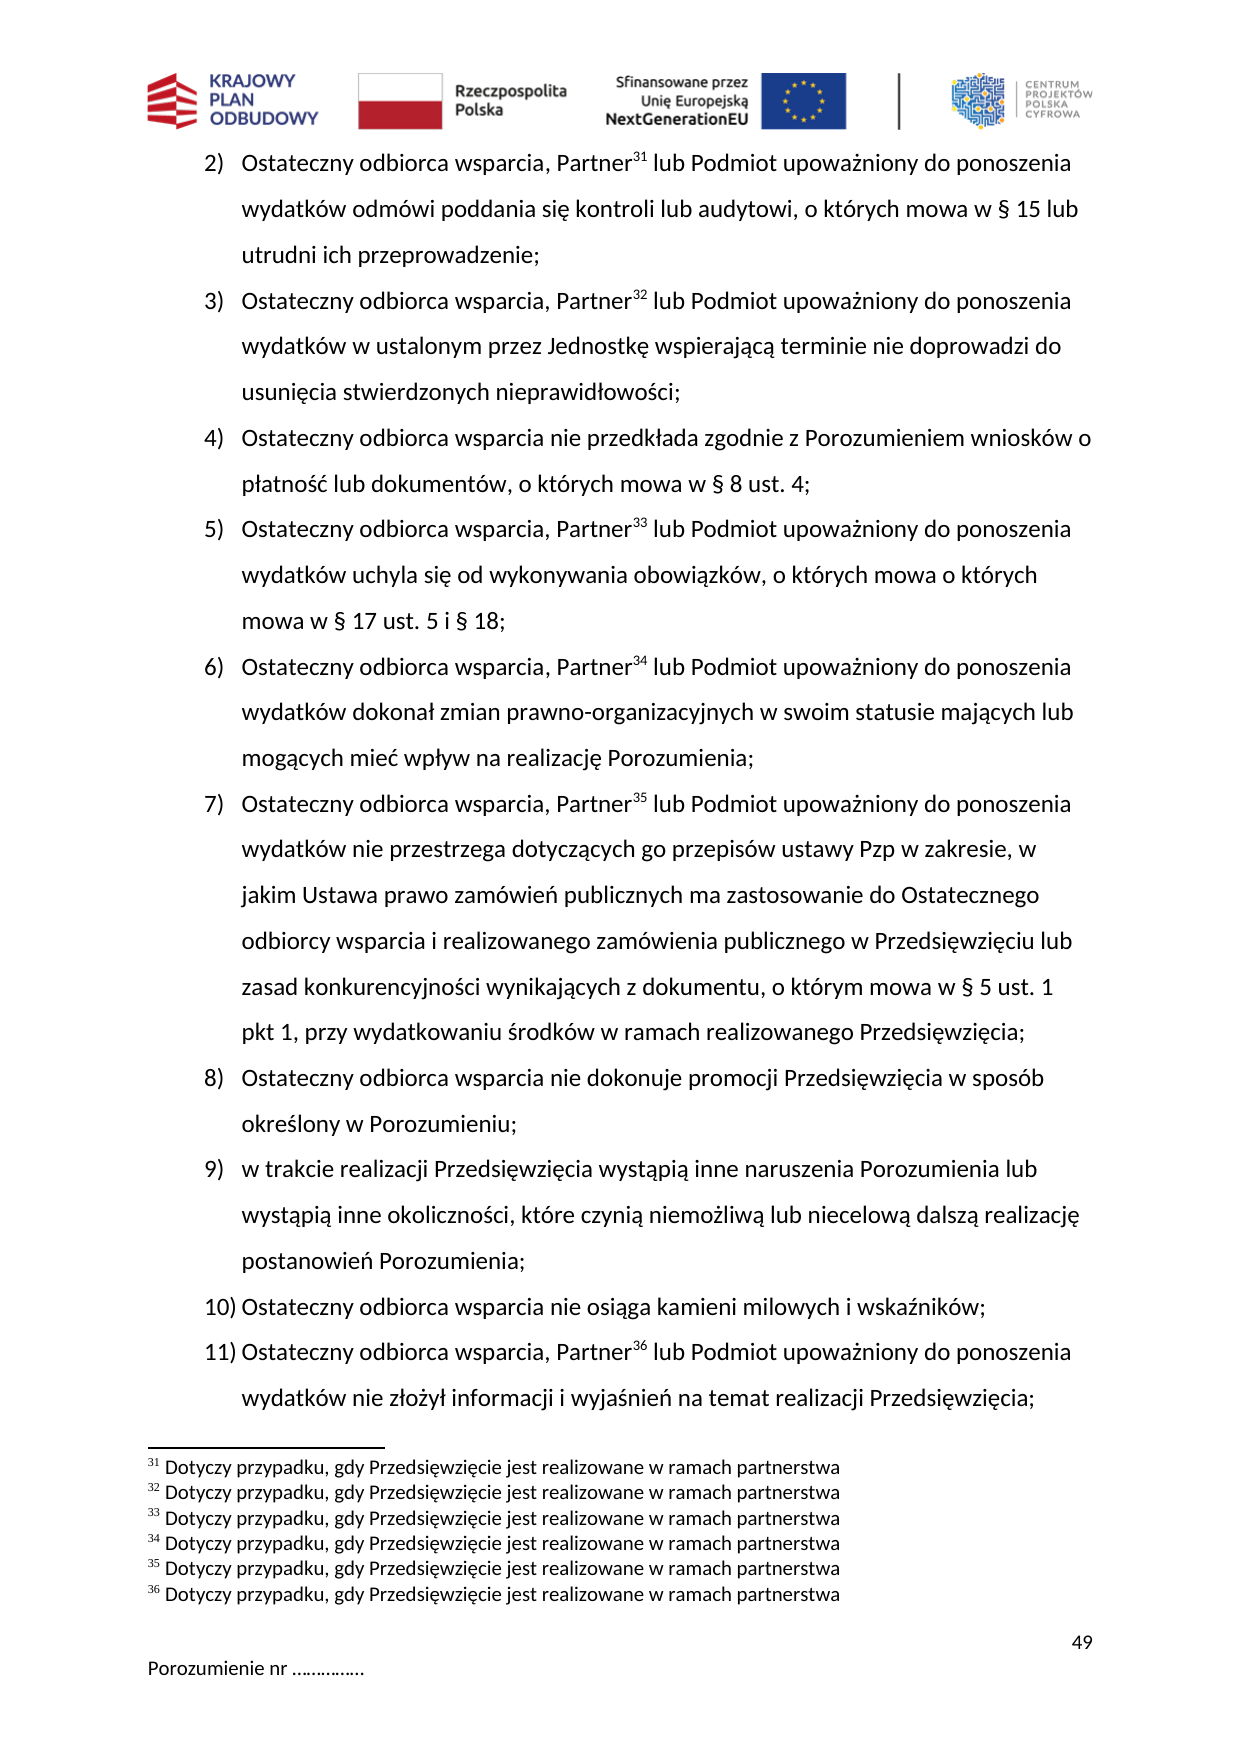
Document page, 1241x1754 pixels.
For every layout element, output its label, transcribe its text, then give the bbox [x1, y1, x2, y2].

list Ostateczny odbiorca wsparcia, Partner lub Podmiot upoważniony do ponoszenia wydatków uchyla się od wykonywania obowiązków, o których mowa o których mowa w § 17 ust. 5 i § 18; [204, 513, 1093, 635]
list w trakcie realizacji Przedsięwzięcia wystąpią inne naruszenia Porozumienia lub wystąpią inne okoliczności, które czynią niemożliwą lub niecelową dalszą realizację postanowień Porozumienia; [204, 1154, 1093, 1276]
list Ostateczny odbiorca wsparcia, Partner lub Podmiot upoważniony do ponoszenia wydatków nie złożył informacji i wyjaśnień na temat realizacji Przedsięwzięcia; [204, 1337, 1093, 1413]
list Ostateczny odbiorca wsparcia, Partner lub Podmiot upoważniony do ponoszenia wydatków w ustalonym przez Jednostkę wspierającą terminie nie doprowadzi do usunięcia stwierdzonych nieprawidłowości; [204, 285, 1093, 407]
list Ostateczny odbiorca wsparcia nie osiąga kamieni milowych i wskaźników; [204, 1291, 1093, 1321]
list Ostateczny odbiorca wsparcia nie przedkłada zgodnie z Porozumieniem wniosków o płatność lub dokumentów, o których mowa w § 8 ust. 4; [204, 422, 1093, 498]
list Ostateczny odbiorca wsparcia, Partner lub Podmiot upoważniony do ponoszenia wydatków dokonał zmian prawno-organizacyjnych w swoim statusie mających lub mogących mieć wpływ na realizację Porozumienia; [204, 651, 1093, 773]
list Ostateczny odbiorca wsparcia, Partner lub Podmiot upoważniony do ponoszenia wydatków odmówi poddania się kontroli lub audytowi, o których mowa w § 15 lub utrudni ich przeprowadzenie; [204, 148, 1093, 269]
list Ostateczny odbiorca wsparcia, Partner lub Podmiot upoważniony do ponoszenia wydatków nie przestrzega dotyczących go przepisów ustawy Pzp w zakresie, w jakim Ustawa prawo zamówień publicznych ma zastosowanie do Ostatecznego odbiorcy wsparcia i realizowanego zamówienia publicznego w Przedsięwzięciu lub zasad konkurencyjności wynikających z dokumentu, o którym mowa w § 5 ust. 1 pkt 1, przy wydatkowaniu środków w ramach realizowanego Przedsięwzięcia; [204, 788, 1093, 1047]
list Ostateczny odbiorca wsparcia nie dokonuje promocji Przedsięwzięcia w sposób określony w Porozumieniu; [204, 1062, 1093, 1138]
picture [147, 73, 1093, 130]
